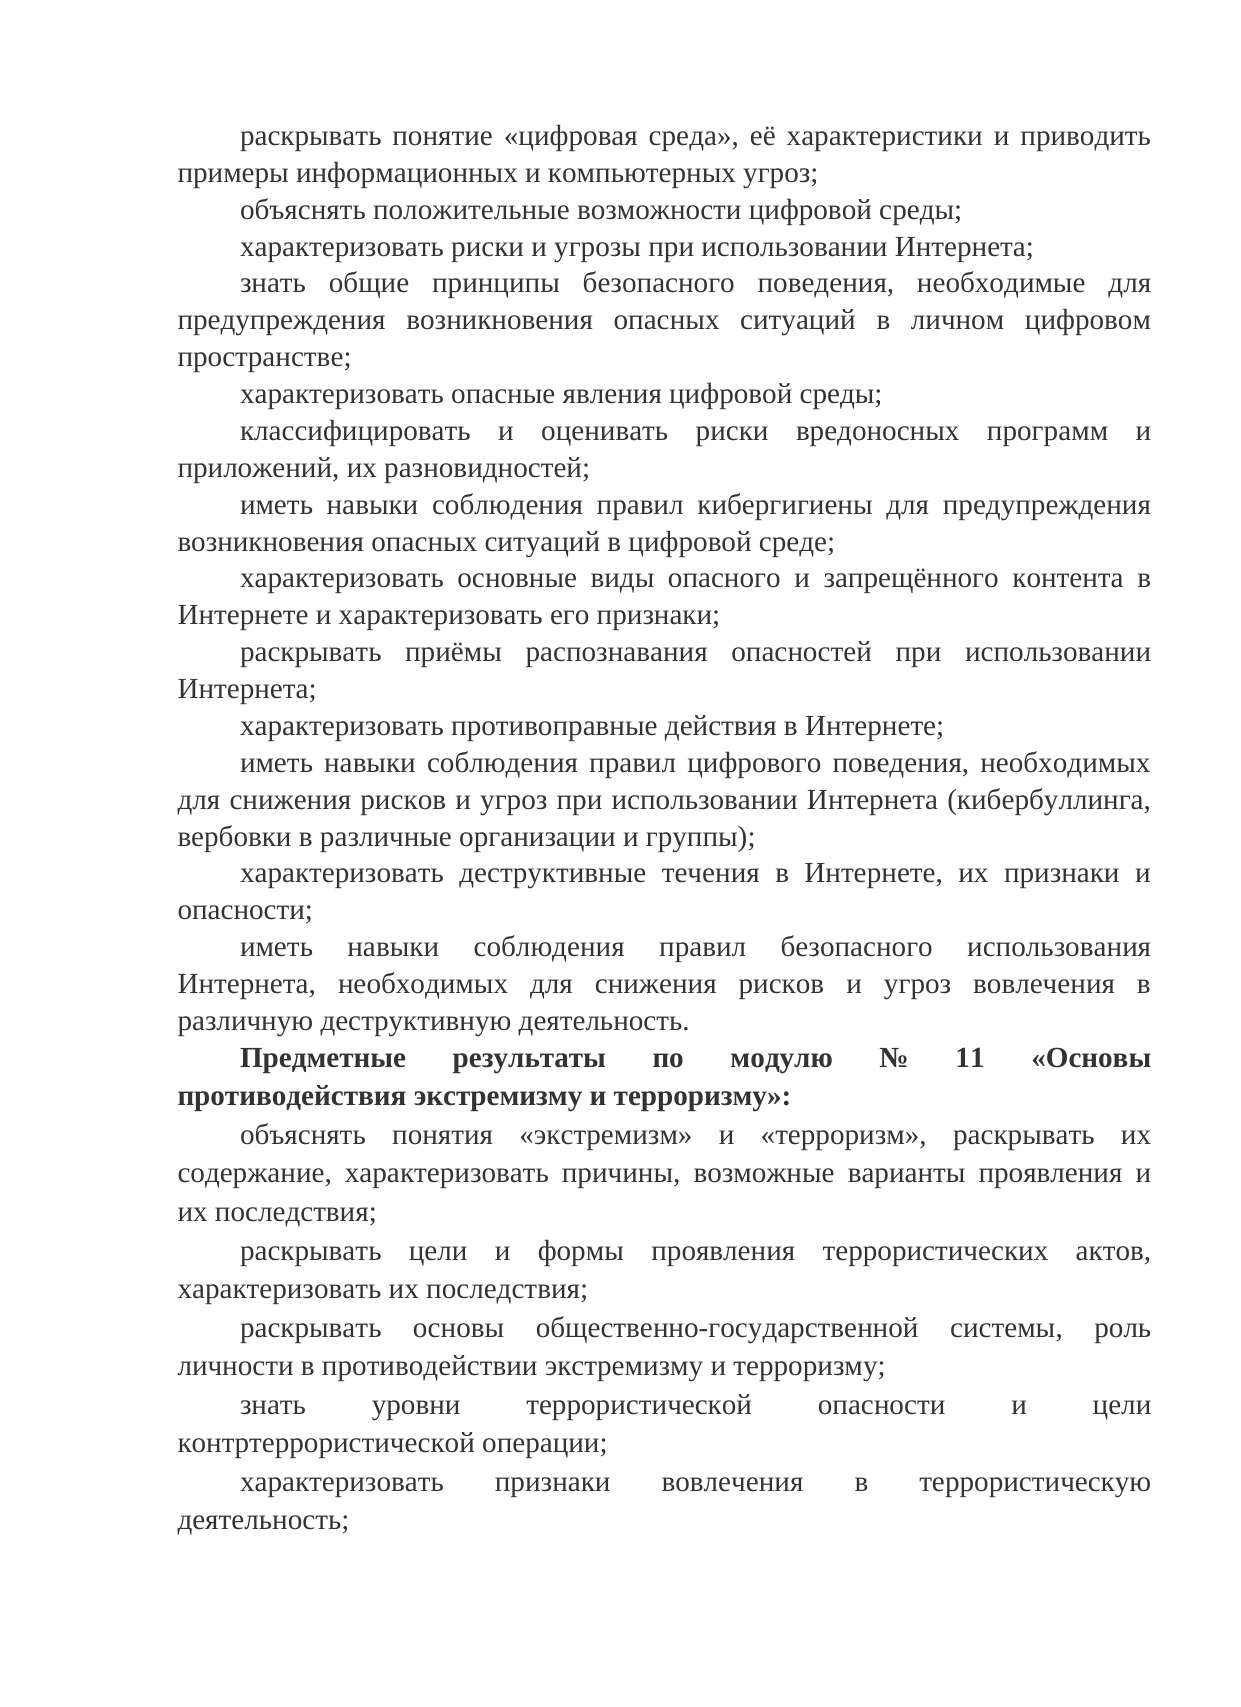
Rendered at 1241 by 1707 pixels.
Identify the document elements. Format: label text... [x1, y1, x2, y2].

text раскрывать основы общественно-государственной системы, роль личности в противодействии экстремизму и терроризму; [177, 1310, 1152, 1382]
text раскрывать цели и формы проявления террористических актов, характеризовать их последствия; [177, 1233, 1152, 1305]
text иметь навыки соблюдения правил безопасного использования Интернета, необходимых для снижения рисков и угроз вовлечения в различную деструктивную деятельность. [177, 929, 1152, 1037]
text раскрывать понятие «цифровая среда», её характеристики и приводить примеры информационных и компьютерных угроз; [177, 118, 1152, 188]
text классифицировать и оценивать риски вредоносных программ и приложений, их разновидностей; [177, 413, 1152, 483]
text раскрывать приёмы распознавания опасностей при использовании Интернета; [177, 634, 1152, 705]
text объяснять положительные возможности цифровой среды; [177, 192, 1152, 225]
text иметь навыки соблюдения правил цифрового поведения, необходимых для снижения рисков и угроз при использовании Интернета (кибербуллинга, вербовки в различные организации и группы); [177, 745, 1152, 852]
text знать общие принципы безопасного поведения, необходимые для предупреждения возникновения опасных ситуаций в личном цифровом пространстве; [177, 266, 1152, 373]
text знать уровни террористической опасности и цели контртеррористической операции; [177, 1387, 1152, 1459]
text характеризовать опасные явления цифровой среды; [177, 376, 1152, 410]
text иметь навыки соблюдения правил кибергигиены для предупреждения возникновения опасных ситуаций в цифровой среде; [177, 487, 1152, 557]
text характеризовать основные виды опасного и запрещённого контента в Интернете и характеризовать его признаки; [177, 561, 1152, 631]
text характеризовать признаки вовлечения в террористическую деятельность; [177, 1464, 1152, 1536]
text объяснять понятия «экстремизм» и «терроризм», раскрывать их содержание, характеризовать причины, возможные варианты проявления и их последствия; [177, 1117, 1152, 1228]
text характеризовать деструктивные течения в Интернете, их признаки и опасности; [177, 856, 1152, 926]
text характеризовать риски и угрозы при использовании Интернета; [177, 229, 1152, 262]
text характеризовать противоправные действия в Интернете; [177, 708, 1152, 742]
text Предметные результаты по модулю № 11 «Основы противодействия экстремизму и терроризму»: [177, 1040, 1152, 1112]
